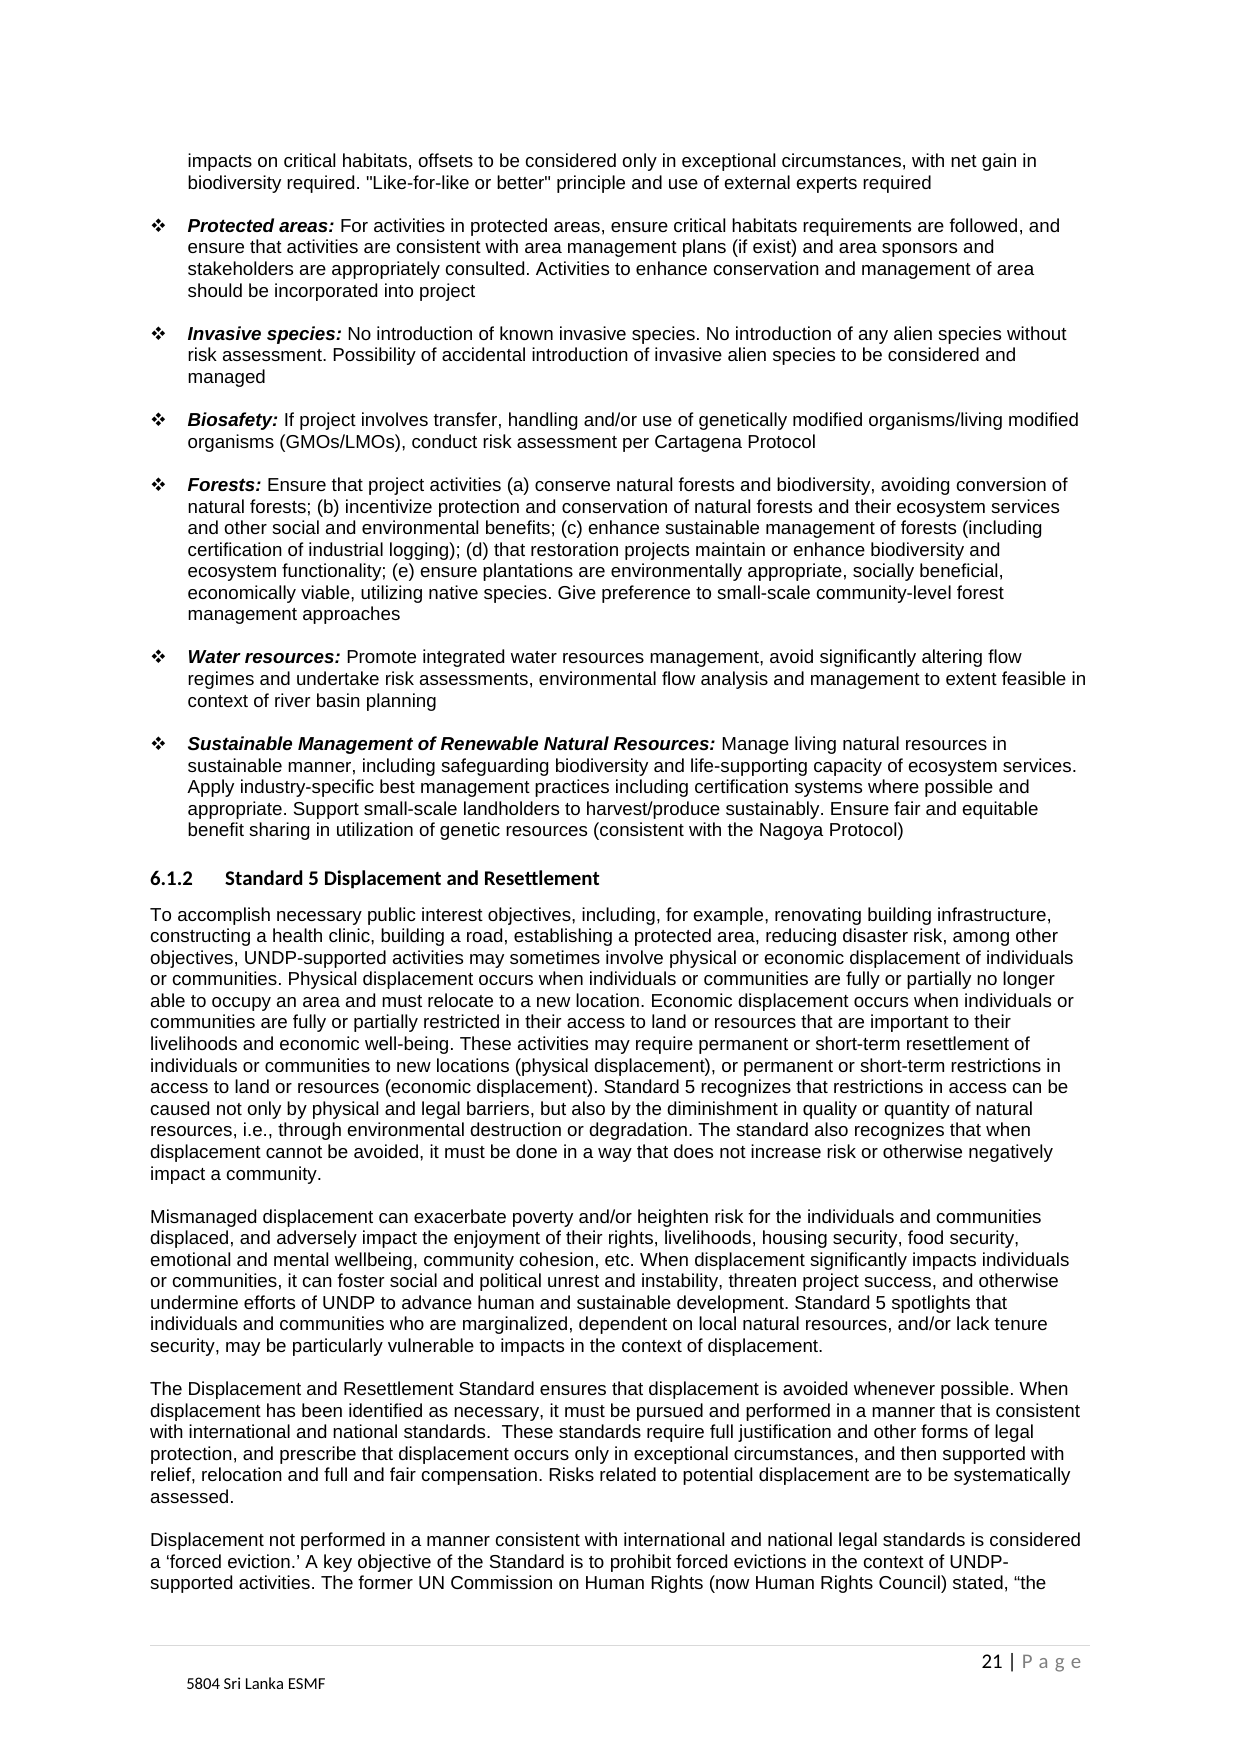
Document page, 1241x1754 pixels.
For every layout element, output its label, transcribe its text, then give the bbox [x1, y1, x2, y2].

subtitle Standard 5 Displacement and Resettlement [150, 866, 1090, 891]
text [150, 1529, 1090, 1593]
list Water resources: Promote integrated water resources management, avoid significantly altering flow regimes and undertake risk assessments, environmental flow analysis and management to extent feasible in context of river basin planning [150, 646, 1090, 711]
text Mismanaged displacement can exacerbate poverty and/or heighten risk for the individuals and communities displaced, and adversely impact the enjoyment of their rights, livelihoods, housing security, food security, emotional and mental wellbeing, community cohesion, etc. When displacement significantly impacts individuals or communities, it can foster social and political unrest and instability, threaten project success, and otherwise undermine efforts of UNDP to advance human and sustainable development. Standard 5 spotlights that individuals and communities who are marginalized, dependent on local natural resources, and/or lack tenure security, may be particularly vulnerable to impacts in the context of displacement. [150, 1205, 1090, 1356]
list Sustainable Management of Renewable Natural Resources: Manage living natural resources in sustainable manner, including safeguarding biodiversity and life-supporting capacity of ecosystem services. Apply industry-specific best management practices including certification systems where possible and appropriate. Support small-scale landholders to harvest/produce sustainably. Ensure fair and equitable benefit sharing in utilization of genetic resources (consistent with the Nagoya Protocol) [150, 733, 1090, 841]
list Biosafety: If project involves transfer, handling and/or use of genetically modified organisms/living modified organisms (GMOs/LMOs), conduct risk assessment per Cartagena Protocol [150, 409, 1090, 452]
list Protected areas: For activities in protected areas, ensure critical habitats requirements are followed, and ensure that activities are consistent with area management plans (if exist) and area sponsors and stakeholders are appropriately consulted. Activities to enhance conservation and management of area should be incorporated into project [150, 215, 1090, 301]
text The Displacement and Resettlement Standard ensures that displacement is avoided whenever possible. When displacement has been identified as necessary, it must be pursued and performed in a manner that is consistent with international and national standards. These standards require full justification and other forms of legal protection, and prescribe that displacement occurs only in exceptional circumstances, and then supported with relief, relocation and full and fair compensation. Risks related to potential displacement are to be systematically assessed. [150, 1378, 1090, 1507]
list Invasive species: No introduction of known invasive species. No introduction of any alien species without risk assessment. Possibility of accidental introduction of invasive alien species to be considered and managed [150, 323, 1090, 387]
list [150, 150, 1090, 193]
list Forests: Ensure that project activities (a) conserve natural forests and biodiversity, avoiding conversion of natural forests; (b) incentivize protection and conservation of natural forests and their ecosystem services and other social and environmental benefits; (c) enhance sustainable management of forests (including certification of industrial logging); (d) that restoration projects maintain or enhance biodiversity and ecosystem functionality; (e) ensure plantations are environmentally appropriate, socially beneficial, economically viable, utilizing native species. Give preference to small-scale community-level forest management approaches [150, 474, 1090, 625]
text To accomplish necessary public interest objectives, including, for example, renovating building infrastructure, constructing a health clinic, building a road, establishing a protected area, reducing disaster risk, among other objectives, UNDP-supported activities may sometimes involve physical or economic displacement of individuals or communities. Physical displacement occurs when individuals or communities are fully or partially no longer able to occupy an area and must relocate to a new location. Economic displacement occurs when individuals or communities are fully or partially restricted in their access to land or resources that are important to their livelihoods and economic well-being. These activities may require permanent or short-term resettlement of individuals or communities to new locations (physical displacement), or permanent or short-term restrictions in access to land or resources (economic displacement). Standard 5 recognizes that restrictions in access can be caused not only by physical and legal barriers, but also by the diminishment in quality or quantity of natural resources, i.e., through environmental destruction or degradation. The standard also recognizes that when displacement cannot be avoided, it must be done in a way that does not increase risk or otherwise negatively impact a community. [150, 903, 1090, 1184]
